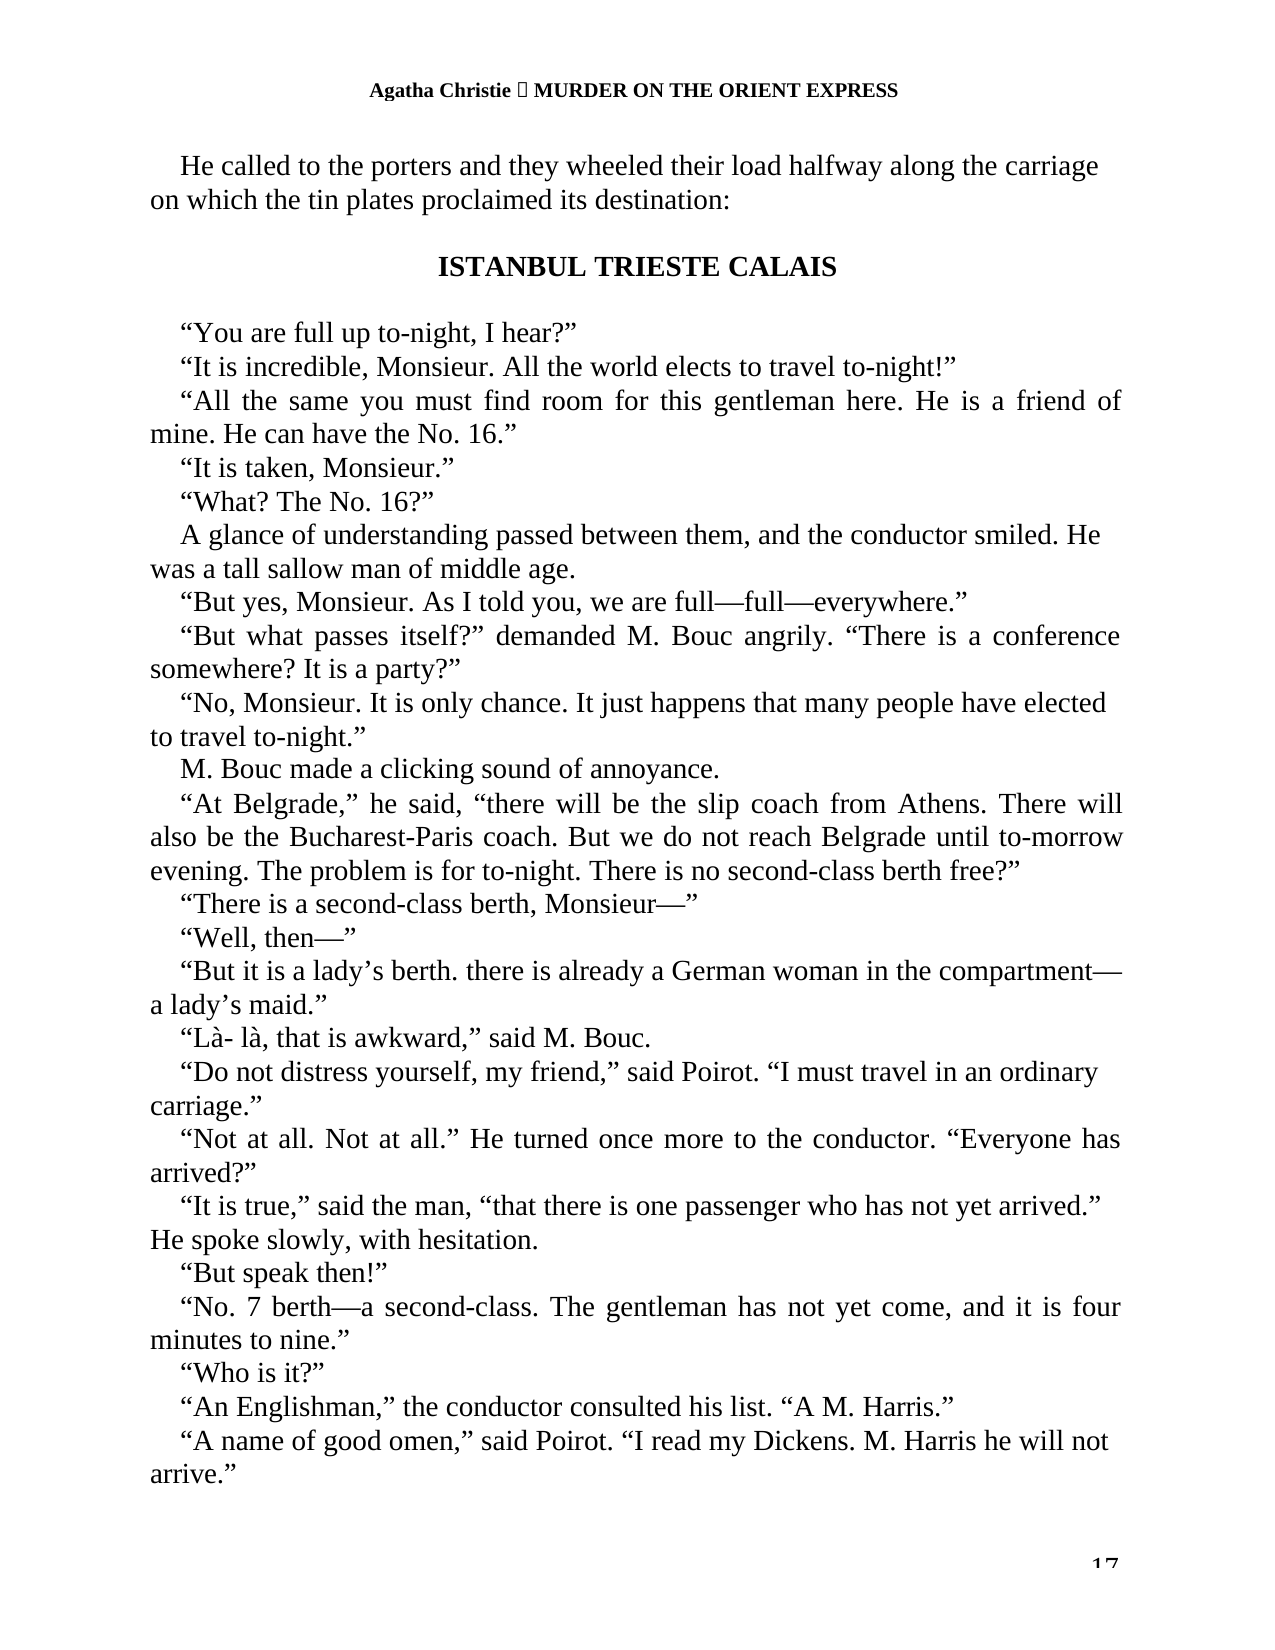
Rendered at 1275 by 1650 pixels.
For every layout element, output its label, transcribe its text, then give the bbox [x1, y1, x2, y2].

text “Who is it?” [180, 1356, 1137, 1389]
text “At Belgrade,” he said, “there will be the slip coach from Athens. There will also be the Bucharest-Paris coach. But we do not reach Belgrade until to-morrow evening. The problem is for to-night. There is no second-class berth free?” [150, 786, 1125, 886]
text A glance of understanding passed between them, and the conductor smiled. He was a tall sallow man of middle age. [150, 517, 1137, 584]
text “No, Monsieur. It is only chance. It just happens that many people have elected to travel to-night.” [150, 685, 1119, 752]
subtitle ISTANBUL TRIESTE CALAIS [437, 249, 838, 283]
text “You are full up to-night, I hear?” [180, 316, 1137, 349]
text He called to the porters and they wheeled their load halfway along the carriage on which the tin plates proclaimed its destination: [150, 148, 1119, 215]
text “But what passes itself?” demanded M. Bouc angrily. “There is a conference somewhere? It is a party?” [150, 618, 1127, 685]
text “There is a second-class berth, Monsieur—” “Well, then—” [180, 886, 698, 953]
text “An Englishman,” the conductor consulted his list. “A M. Harris.” [180, 1389, 1137, 1423]
text “A name of good omen,” said Poirot. “I read my Dickens. M. Harris he will not arrive.” [150, 1423, 1127, 1490]
text “No. 7 berth—a second-class. The gentleman has not yet come, and it is four minutes to nine.” [150, 1289, 1137, 1356]
text “All the same you must find room for this gentleman here. He is a friend of mine. He can have the No. 16.” [150, 383, 1137, 450]
text “But yes, Monsieur. As I told you, we are full—full—everywhere.” [180, 584, 1137, 618]
text “It is true,” said the man, “that there is one passenger who has not yet arrived.” He spoke slowly, with hesitation. [150, 1188, 1119, 1255]
text “It is taken, Monsieur.” “What? The No. 16?” [180, 450, 517, 517]
text “But speak then!” [180, 1255, 1137, 1289]
text “It is incredible, Monsieur. All the world elects to travel to-night!” [180, 349, 1137, 383]
text “Là- là, that is awkward,” said M. Bouc. [180, 1021, 1137, 1054]
text “Not at all. Not at all.” He turned once more to the conductor. “Everyone has arrived?” [150, 1121, 1137, 1188]
text M. Bouc made a clicking sound of annoyance. [180, 752, 1137, 786]
text “But it is a lady’s berth. there is already a German woman in the compartment— a lady’s maid.” [150, 953, 1125, 1021]
text “Do not distress yourself, my friend,” said Poirot. “I must travel in an ordinary carriage.” [150, 1054, 1137, 1121]
